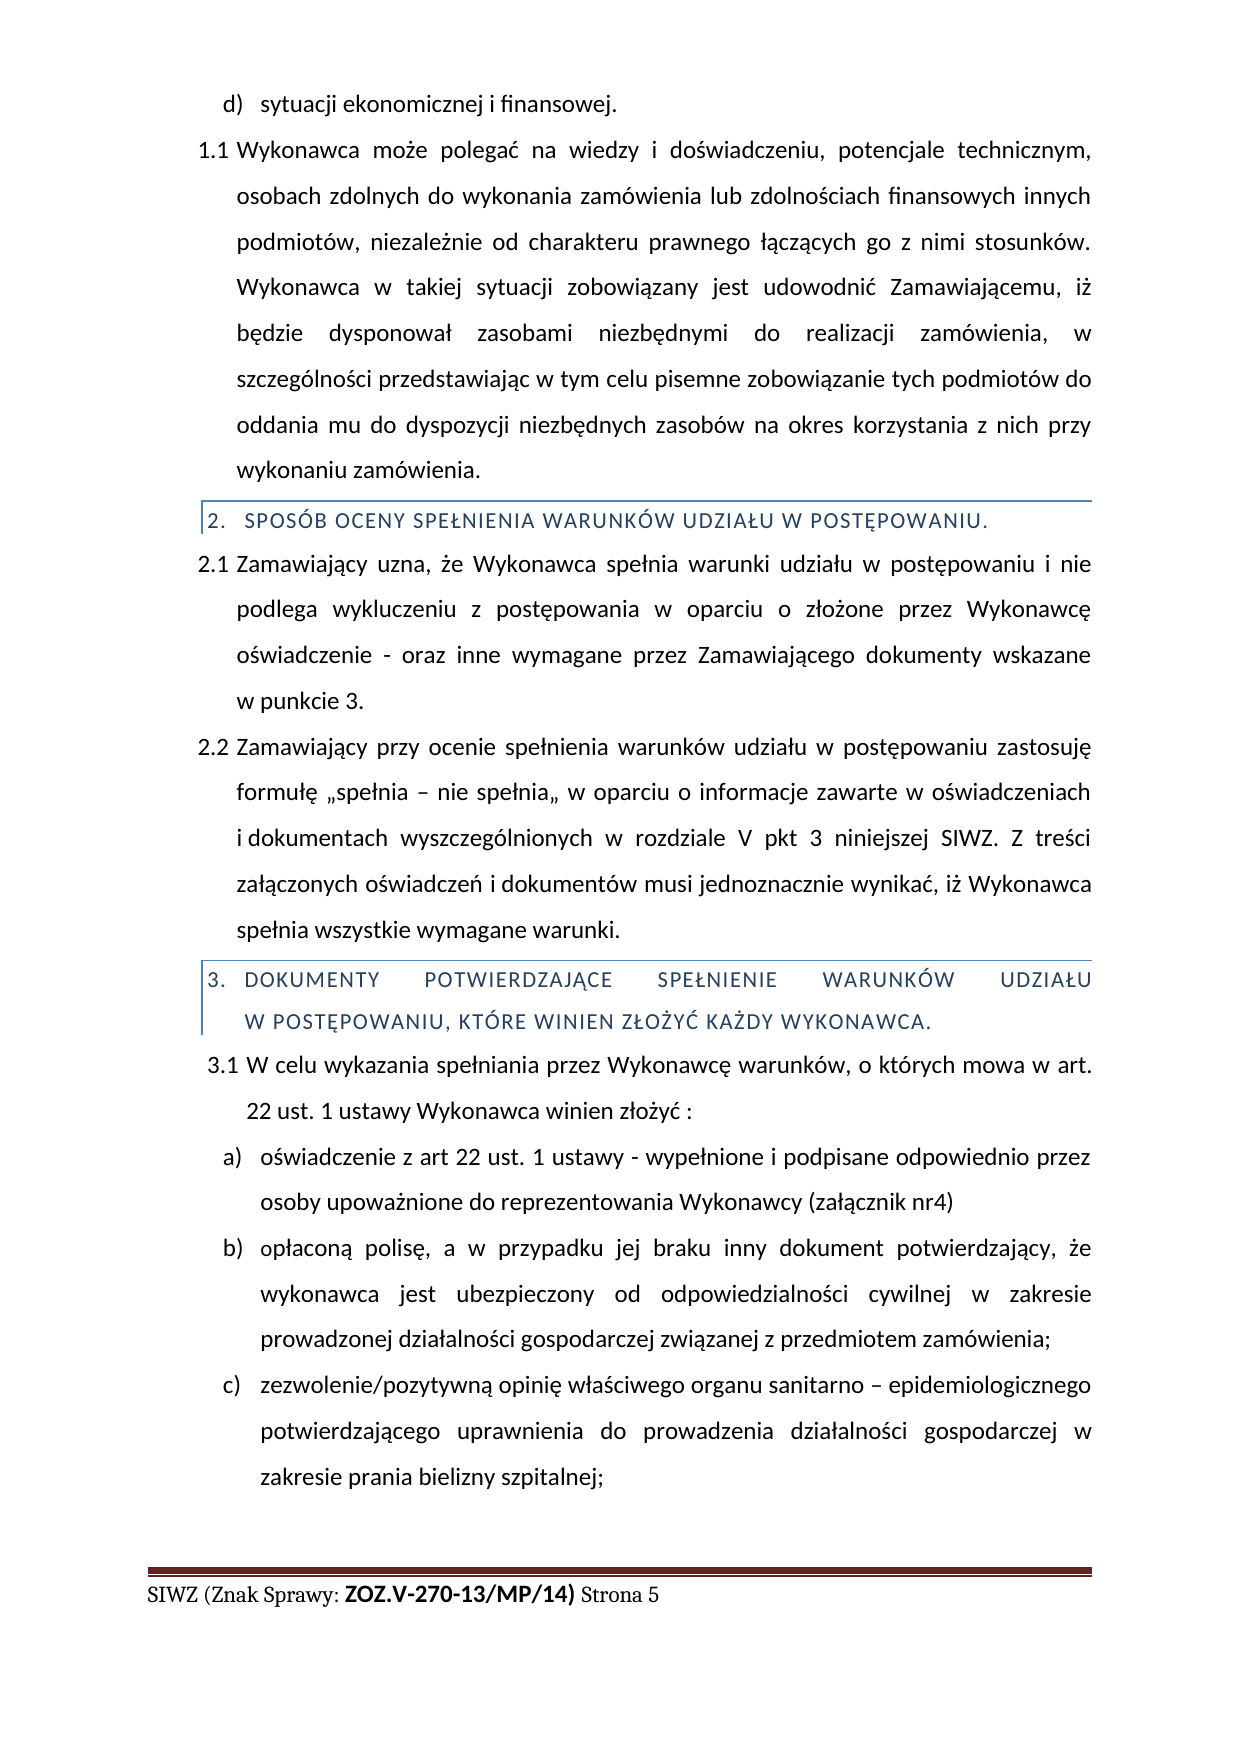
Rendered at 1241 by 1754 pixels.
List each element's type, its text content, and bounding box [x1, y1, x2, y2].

list oświadczenie z art 22 ust. 1 ustawy - wypełnione i podpisane odpowiednio przez osoby upoważnione do reprezentowania Wykonawcy (załącznik nr4) [223, 1141, 1092, 1217]
list Zamawiający uzna, że Wykonawca spełnia warunki udziału w postępowaniu i nie podlega wykluczeniu z postępowania w oparciu o złożone przez Wykonawcę oświadczenie - oraz inne wymagane przez Zamawiającego dokumenty wskazane w punkcie 3. [197, 548, 1092, 716]
list W celu wykazania spełniania przez Wykonawcę warunków, o których mowa w art. 22 ust. 1 ustawy Wykonawca winien złożyć : [207, 1049, 1092, 1125]
list opłaconą polisę, a w przypadku jej braku inny dokument potwierdzający, że wykonawca jest ubezpieczony od odpowiedzialności cywilnej w zakresie prowadzonej działalności gospodarczej związanej z przedmiotem zamówienia; [223, 1232, 1092, 1354]
list Zamawiający przy ocenie spełnienia warunków udziału w postępowaniu zastosuję formułę „spełnia – nie spełnia„ w oparciu o informacje zawarte w oświadczeniach i dokumentach wyszczególnionych w rozdziale V pkt 3 niniejszej SIWZ. Z treści załączonych oświadczeń i dokumentów musi jednoznacznie wynikać, iż Wykonawca spełnia wszystkie wymagane warunki. [197, 731, 1092, 944]
subtitle Sposób oceny spełnienia warunków udziału w postępowaniu. [203, 502, 1092, 534]
list sytuacji ekonomicznej i finansowej. nsowej, [223, 89, 1092, 119]
list Wykonawca może polegać na wiedzy i doświadczeniu, potencjale technicznym, osobach zdolnych do wykonania zamówienia lub zdolnościach finansowych innych podmiotów, niezależnie od charakteru prawnego łączących go z nimi stosunków. Wykonawca w takiej sytuacji zobowiązany jest udowodnić Zamawiającemu, iż będzie dysponował zasobami niezbędnymi do realizacji zamówienia, w szczególności przedstawiając w tym celu pisemne zobowiązanie tych podmiotów do oddania mu do dyspozycji niezbędnych zasobów na okres korzystania z nich przy wykonaniu zamówienia. [197, 134, 1092, 485]
list zezwolenie/pozytywną opinię właściwego organu sanitarno – epidemiologicznego potwierdzającego uprawnienia do prowadzenia działalności gospodarczej w zakresie prania bielizny szpitalnej; [223, 1369, 1092, 1491]
subtitle Dokumenty POTWIERDZAJĄCE spełnieniE warunków udziału w postępowaniu, które winien złożyć każdy Wykonawca. [203, 961, 1092, 1035]
